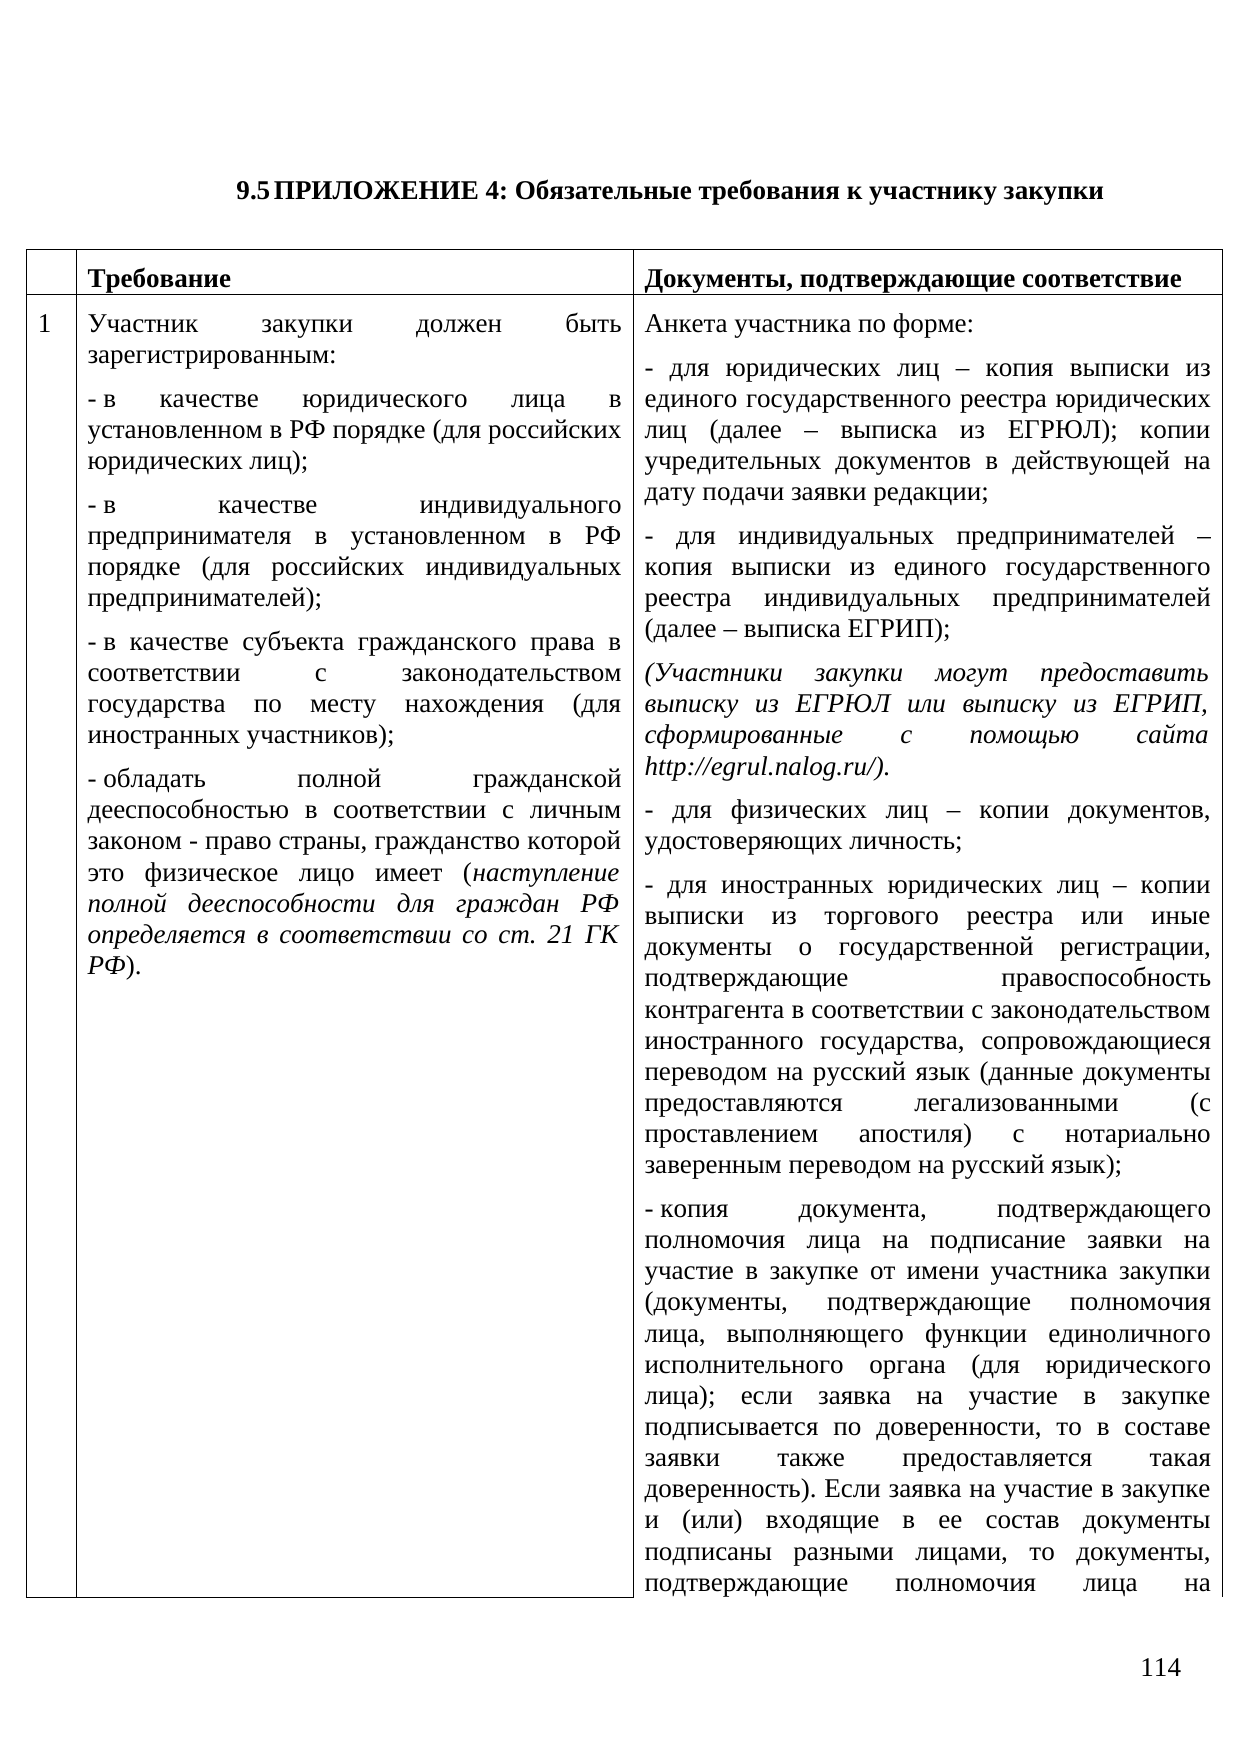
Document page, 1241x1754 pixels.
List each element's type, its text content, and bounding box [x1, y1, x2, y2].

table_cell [77, 295, 633, 1597]
list ПРИЛОЖЕНИЕ 4: Обязательные требования к участнику закупки [236, 174, 1122, 205]
table_header Требование [77, 250, 633, 294]
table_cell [634, 295, 1222, 1597]
table_header Документы, подтверждающие соответствие [634, 250, 1222, 294]
table_cell 1 [27, 295, 76, 1597]
table_header [27, 250, 76, 294]
